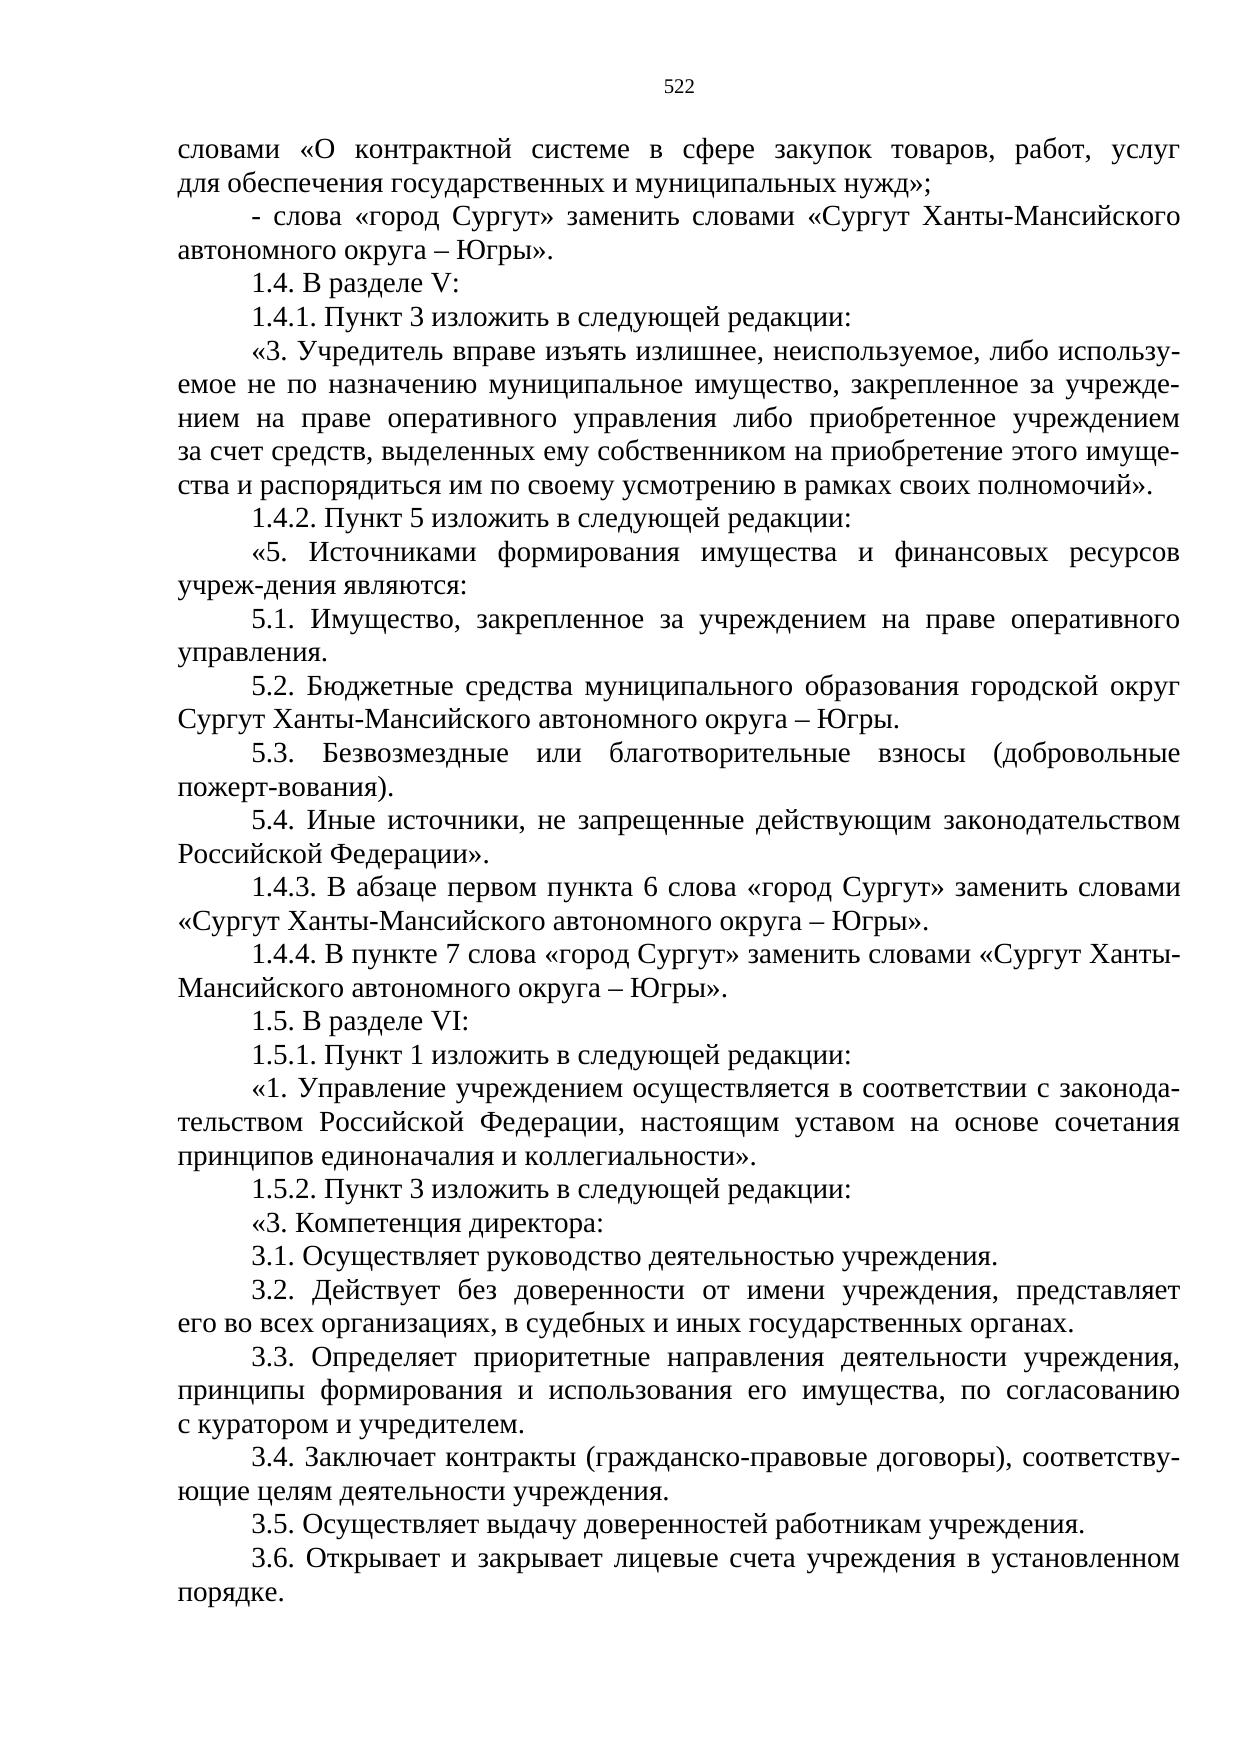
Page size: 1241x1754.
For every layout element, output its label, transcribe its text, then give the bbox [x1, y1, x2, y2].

text - слова «город Сургут» заменить словами «Сургут Ханты-Мансийского автономного округа – Югры». [177, 198, 1181, 266]
text 1.4.4. В пункте 7 слова «город Сургут» заменить словами «Сургут Ханты-Мансийского автономного округа – Югры». [177, 936, 1181, 1003]
text 3.2. Действует без доверенности от имени учреждения, представляет его во всех организациях, в судебных и иных государственных органах. [177, 1272, 1181, 1339]
text 3.4. Заключает контракты (гражданско-правовые договоры), соответству-ющие целям деятельности учреждения. [177, 1439, 1181, 1507]
text 5.1. Имущество, закрепленное за учреждением на праве оперативного управления. [177, 601, 1181, 668]
text 3.3. Определяет приоритетные направления деятельности учреждения, принципы формирования и использования его имущества, по согласованию с куратором и учредителем. [177, 1339, 1181, 1439]
text 5.4. Иные источники, не запрещенные действующим законодательством Российской Федерации». [177, 802, 1181, 869]
text 1.4. В разделе V: [177, 266, 1181, 299]
text 5.2. Бюджетные средства муниципального образования городской округ Сургут Ханты-Мансийского автономного округа – Югры. [177, 668, 1181, 735]
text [177, 131, 1181, 198]
text 5.3. Безвозмездные или благотворительные взносы (добровольные пожерт-вования). [177, 735, 1181, 802]
text «1. Управление учреждением осуществляется в соответствии с законода-тельством Российской Федерации, настоящим уставом на основе сочетания принципов единоначалия и коллегиальности». [177, 1071, 1181, 1171]
text «5. Источниками формирования имущества и финансовых ресурсов учреж-дения являются: [177, 534, 1181, 601]
text 1.4.2. Пункт 5 изложить в следующей редакции: [177, 500, 1181, 534]
text 3.1. Осуществляет руководство деятельностью учреждения. [177, 1238, 1181, 1272]
text 1.5.1. Пункт 1 изложить в следующей редакции: [177, 1037, 1181, 1071]
text 3.5. Осуществляет выдачу доверенностей работникам учреждения. [177, 1507, 1181, 1540]
text «3. Учредитель вправе изъять излишнее, неиспользуемое, либо использу-емое не по назначению муниципальное имущество, закрепленное за учрежде-нием на праве оперативного управления либо приобретенное учреждением за счет средств, выделенных ему собственником на приобретение этого имуще-ства и распорядиться им по своему усмотрению в рамках своих полномочий». [177, 333, 1181, 500]
text 1.5.2. Пункт 3 изложить в следующей редакции: [177, 1171, 1181, 1205]
text «3. Компетенция директора: [177, 1205, 1181, 1238]
text 1.5. В разделе VI: [177, 1003, 1181, 1037]
text 1.4.1. Пункт 3 изложить в следующей редакции: [177, 299, 1181, 333]
text 1.4.3. В абзаце первом пункта 6 слова «город Сургут» заменить словами «Сургут Ханты-Мансийского автономного округа – Югры». [177, 869, 1181, 936]
text 3.6. Открывает и закрывает лицевые счета учреждения в установленном порядке. [177, 1540, 1181, 1607]
